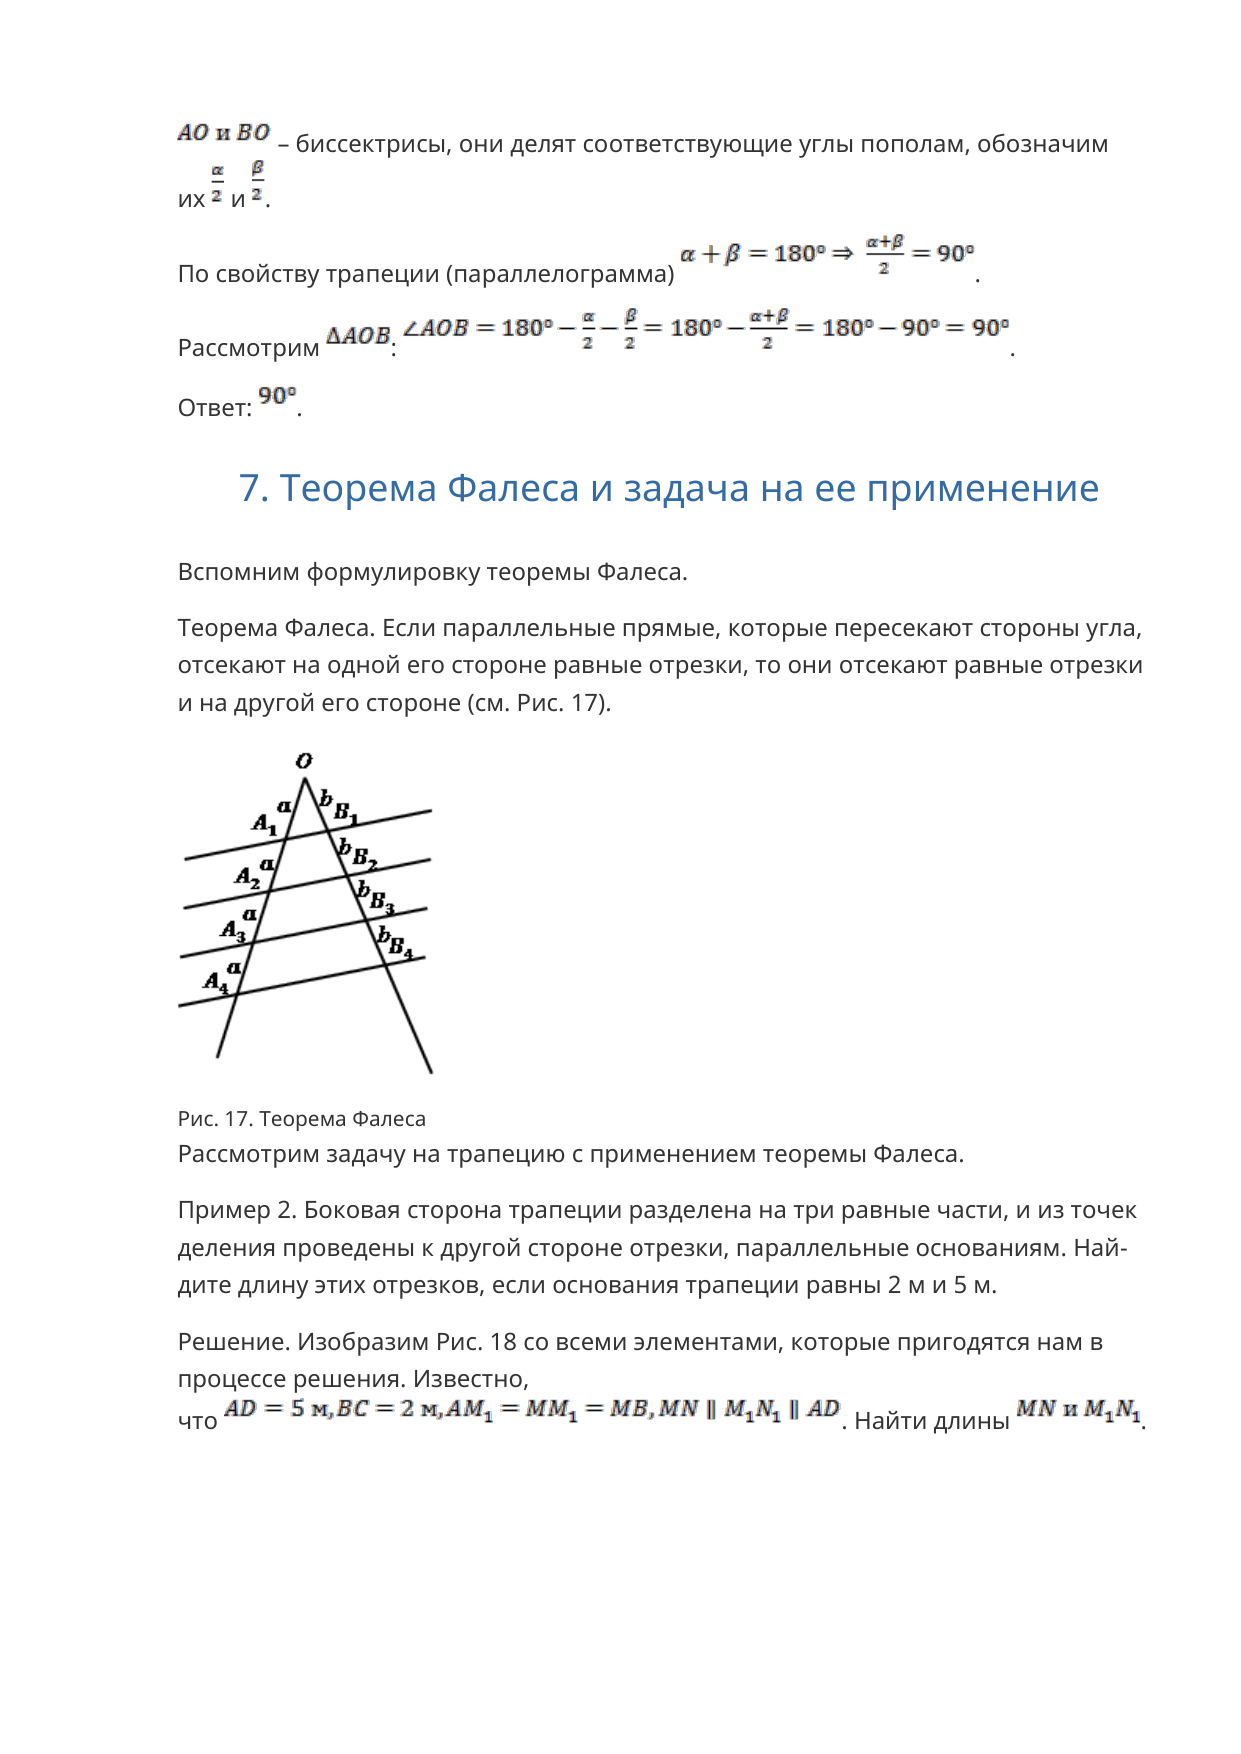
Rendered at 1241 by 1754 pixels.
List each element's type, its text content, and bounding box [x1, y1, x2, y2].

text Пример 2. Боковая сторона трапеции разделена на три равные части, и из точек деления проведены к другой стороне отрезки, параллельные основаниям. Найдите длину этих отрезков, если основания трапеции равны 2 м и 5 м. [177, 1188, 1152, 1301]
text Рассмотрим задачу на трапецию с применением теоремы Фалеса. [177, 1132, 1152, 1170]
picture [252, 159, 265, 208]
text Вспомним формулировку теоремы Фалеса. [177, 549, 1152, 587]
text Ответ: . [177, 382, 1152, 423]
picture [211, 164, 224, 208]
picture [403, 307, 1010, 357]
picture [177, 736, 434, 1076]
text Решение. Изобразим Рис. 18 со всеми элементами, которые пригодятся нам в процессе решения. Известно, что . Найти длины . [177, 1320, 1152, 1436]
picture [177, 118, 271, 153]
picture [680, 233, 975, 282]
picture [258, 382, 297, 417]
text Теорема Фалеса. Если параллельные прямые, которые пересекают стороны угла, отсекают на одной его стороне равные отрезки, то они отсекают равные отрезки и на другой его стороне (см. Рис. 17). [177, 606, 1152, 718]
text Рис. 17. Теорема Фалеса [177, 1095, 1152, 1132]
picture [1016, 1394, 1141, 1429]
text – биссектрисы, они делят соответствующие углы пополам, обозначим их и . [177, 118, 1152, 215]
picture [326, 321, 391, 357]
text 7. Теорема Фалеса и задача на ее применение [177, 461, 1152, 512]
picture [224, 1394, 842, 1429]
